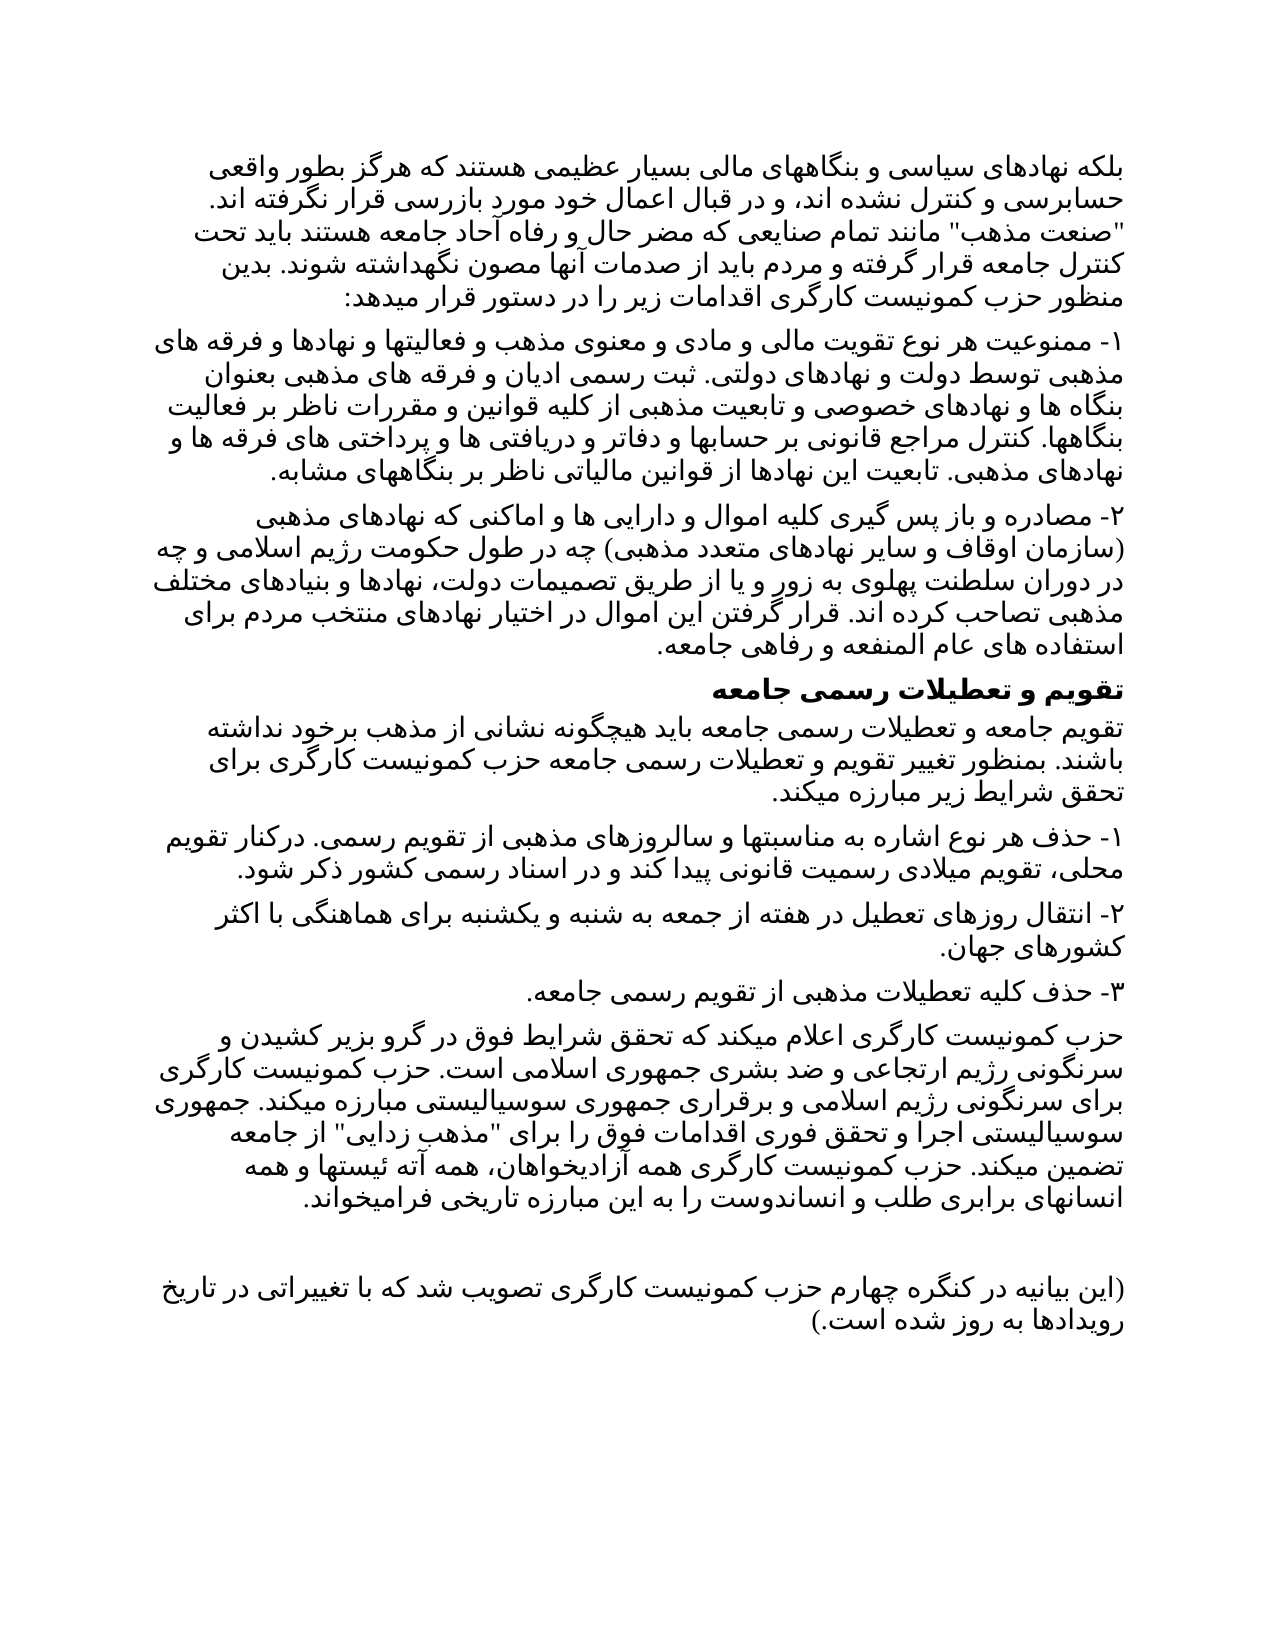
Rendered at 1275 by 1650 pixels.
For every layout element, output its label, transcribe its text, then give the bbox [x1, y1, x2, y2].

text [150, 150, 1125, 312]
text حزب کمونيست کارگرى اعلام ميکند که تحقق شرايط فوق در گرو بزير کشيدن و سرنگونى رژيم ارتجاعى و ضد بشرى جمهورى اسلامى است. حزب کمونيست کارگرى براى سرنگونى رژيم اسلامى و برقرارى جمهورى سوسياليستى مبارزه ميکند. جمهورى سوسياليستى اجرا و تحقق فورى اقدامات فوق را براى "مذهب زدايى" از جامعه تضمين ميکند. حزب کمونيست کارگرى همه آزاديخواهان، همه آته ئيستها و همه انسانهاى برابرى طلب و انساندوست را به اين مبارزه تاريخى فراميخواند. [150, 1019, 1125, 1214]
text ١- حذف هر نوع اشاره به مناسبتها و سالروزهاى مذهبى از تقويم رسمى. درکنار تقويم محلى، تقويم ميلادى رسميت قانونى پيدا کند و در اسناد رسمى کشور ذکر شود. [150, 820, 1125, 885]
text تقويم و تعطيلات رسمى جامعه [150, 673, 1125, 706]
text ١- ممنوعيت هر نوع تقويت مالى و مادى و معنوى مذهب و فعاليتها و نهادها و فرقه هاى مذهبى توسط دولت و نهادهاى دولتى. ثبت رسمى اديان و فرقه هاى مذهبى بعنوان بنگاه ها و نهادهاى خصوصى و تابعيت مذهبى از کليه قوانين و مقررات ناظر بر فعاليت بنگاهها. کنترل مراجع قانونى بر حسابها و دفاتر و دريافتى ها و پرداختى هاى فرقه ها و نهادهاى مذهبى. تابعيت اين نهادها از قوانين مالياتى ناظر بر بنگاههاى مشابه. [150, 324, 1125, 486]
text ٢- انتقال روزهاى تعطيل در هفته از جمعه به شنبه و يکشنبه براى هماهنگى با اکثر کشورهاى جهان. [150, 897, 1125, 962]
text ٣- حذف کليه تعطيلات مذهبى از تقويم رسمى جامعه. [150, 974, 1125, 1007]
text تقويم جامعه و تعطيلات رسمى جامعه بايد هيچگونه نشانى از مذهب برخود نداشته باشند. بمنظور تغيير تقويم و تعطيلات رسمى جامعه حزب کمونيست کارگرى براى تحقق شرايط زير مبارزه ميکند. [150, 711, 1125, 808]
text ٢- مصادره و باز پس گيرى کليه اموال و دارايى ها و اماکنى که نهادهاى مذهبى (سازمان اوقاف و ساير نهادهاى متعدد مذهبى) چه در طول حکومت رژيم اسلامى و چه در دوران سلطنت پهلوى به زور و يا از طريق تصميمات دولت، نهادها و بنيادهاى مختلف مذهبى تصاحب کرده اند. قرار گرفتن اين اموال در اختيار نهادهاى منتخب مردم براى استفاده هاى عام المنفعه و رفاهى جامعه. [150, 499, 1125, 661]
text (این بیانیه در كنگره چهارم حزب كمونیست كارگری تصویب شد كه با تغییراتی در تاریخ رویدادها به روز شده است.) [150, 1271, 1125, 1336]
